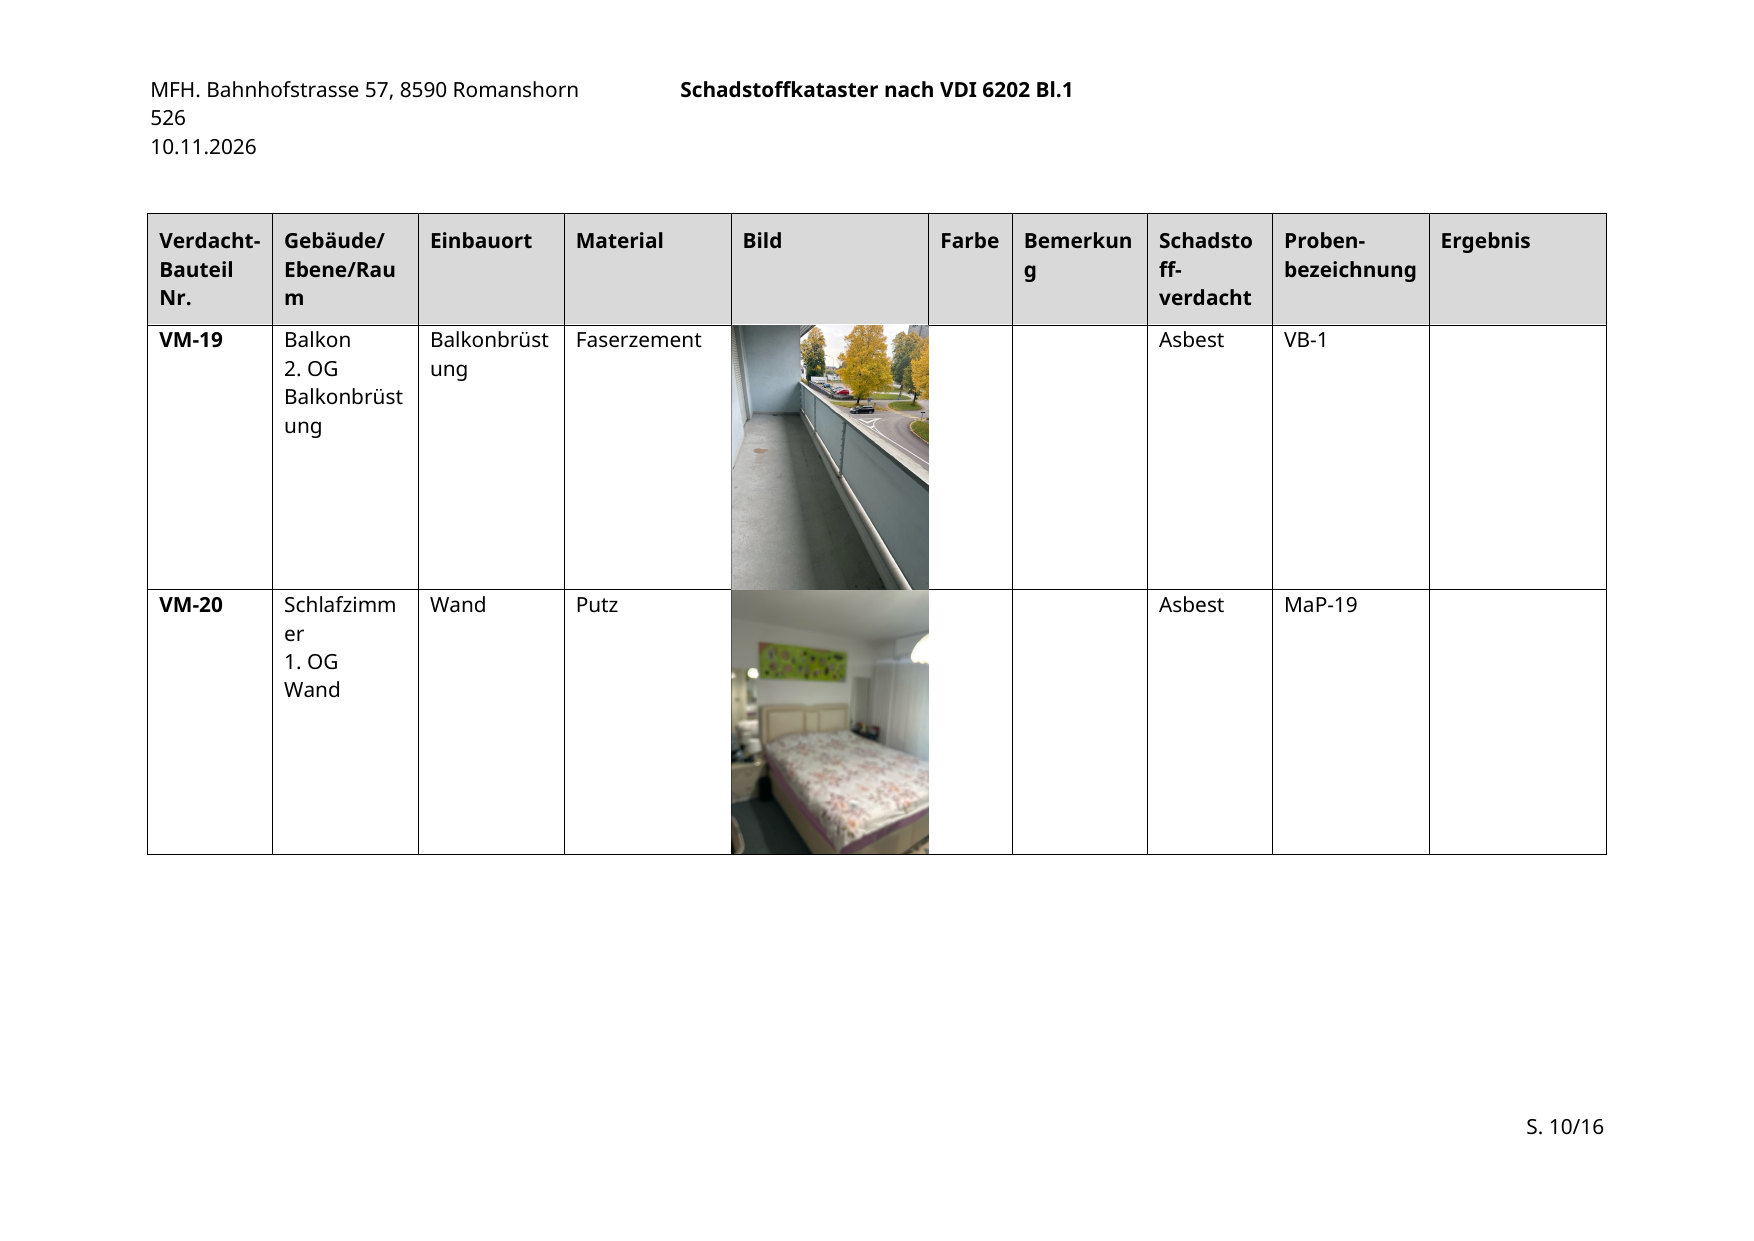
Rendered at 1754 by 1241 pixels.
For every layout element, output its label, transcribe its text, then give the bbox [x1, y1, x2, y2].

table_header Einbauort [419, 214, 564, 324]
table_cell Wand [419, 590, 564, 854]
table_cell Faserzement [565, 326, 731, 589]
table_cell VM-19 [148, 326, 272, 589]
table_cell [1430, 326, 1606, 589]
table_header Gebäude/ Ebene/Raum [273, 214, 418, 324]
table_header Schadstoff-verdacht [1148, 214, 1272, 324]
table_cell Putz [565, 590, 731, 854]
picture [731, 325, 929, 854]
table_cell [1013, 326, 1147, 589]
table_cell Asbest [1148, 590, 1272, 854]
table_header Bild [732, 214, 928, 324]
table_cell VB-1 [1273, 326, 1429, 589]
table_cell [1430, 590, 1606, 854]
table_header Bemerkung [1013, 214, 1147, 324]
table_header Verdacht-Bauteil Nr. [148, 214, 272, 324]
table_cell [929, 590, 1012, 854]
table_cell Schlafzimmer 1. OG Wand [273, 590, 418, 854]
table_cell Asbest [1148, 326, 1272, 589]
table_cell Balkon 2. OG Balkonbrüstung [273, 326, 418, 589]
table_header Proben-bezeichnung [1273, 214, 1429, 324]
table_cell MaP-19 [1273, 590, 1429, 854]
table_cell [929, 326, 1012, 589]
table_header Material [565, 214, 731, 324]
table_cell VM-20 [148, 590, 272, 854]
table_cell [1013, 590, 1147, 854]
table_header Farbe [929, 214, 1012, 324]
table_cell Balkonbrüstung [419, 326, 564, 589]
table_header Ergebnis [1430, 214, 1606, 324]
